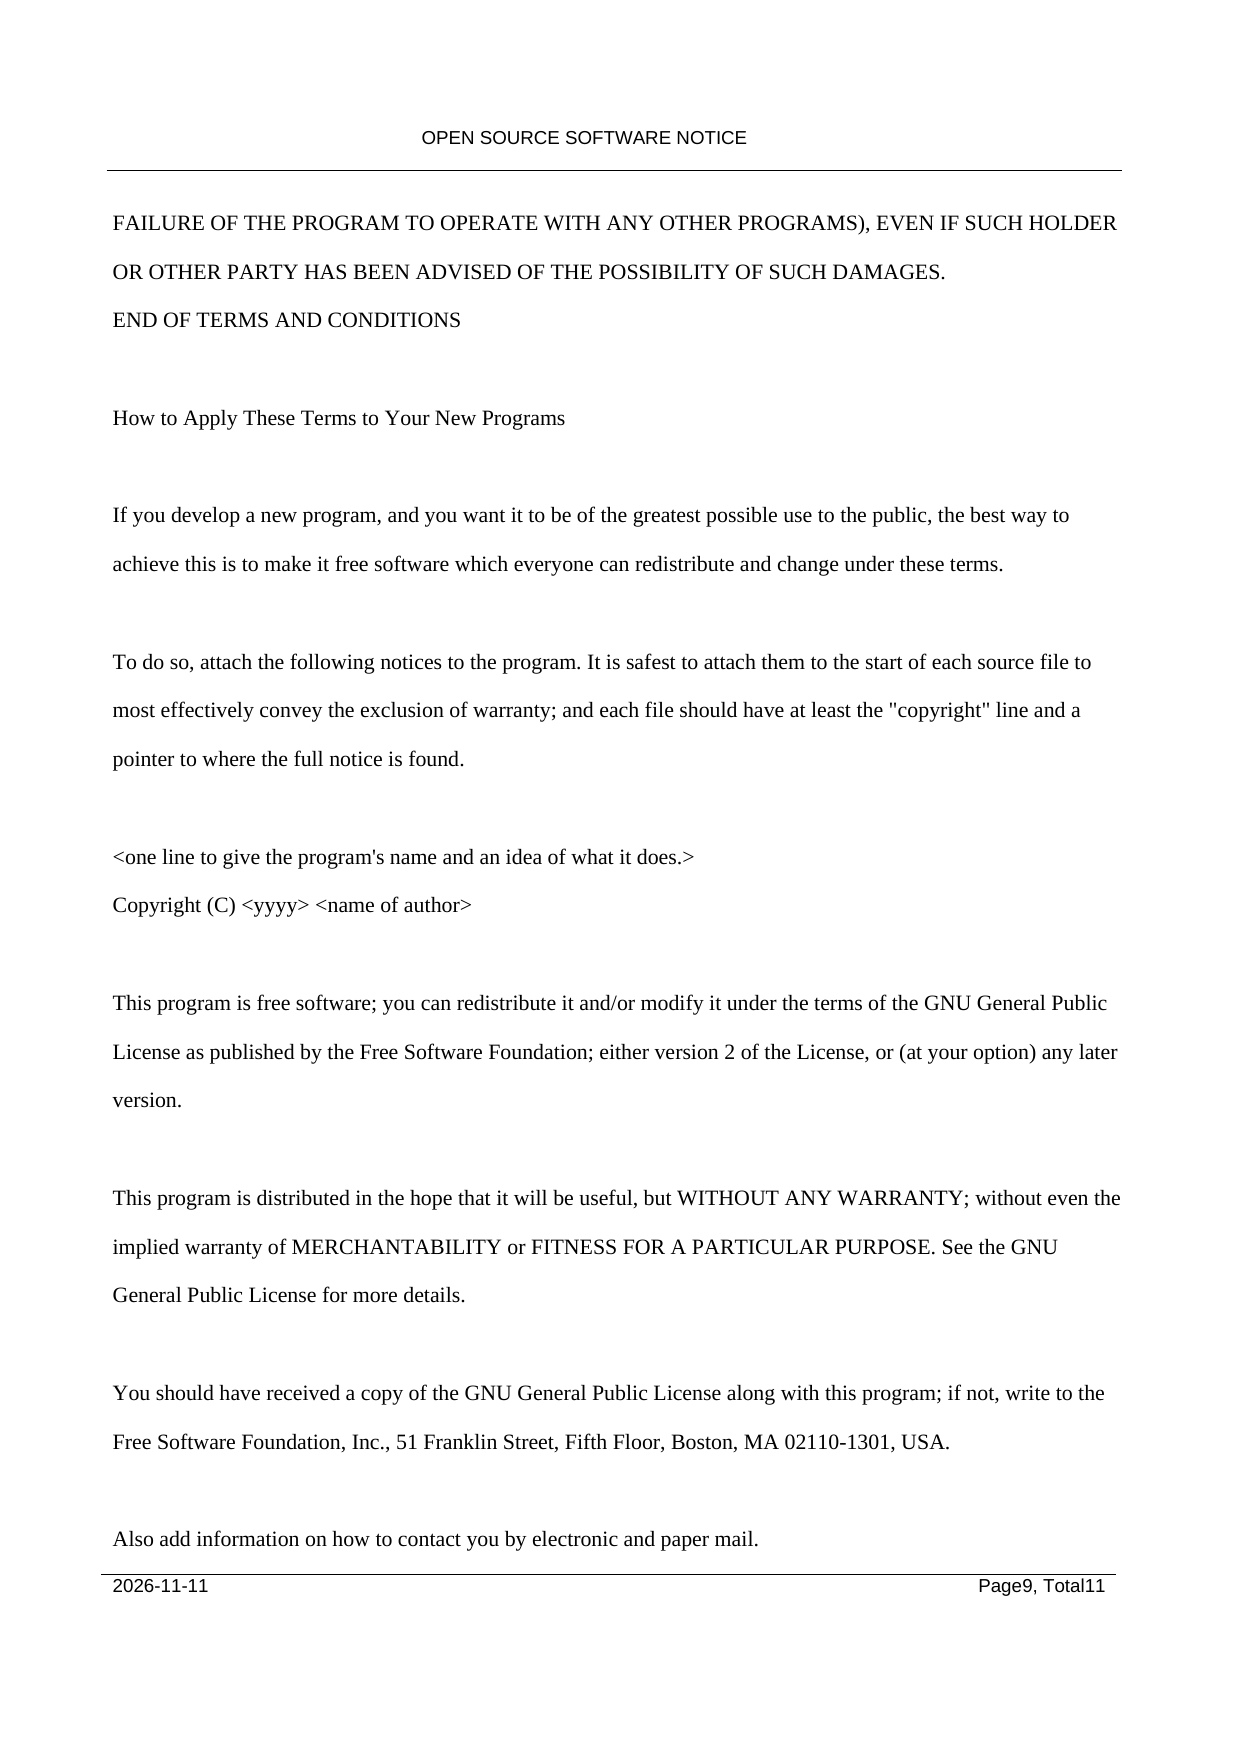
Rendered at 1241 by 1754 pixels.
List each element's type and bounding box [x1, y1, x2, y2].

text [112, 206, 1128, 1555]
